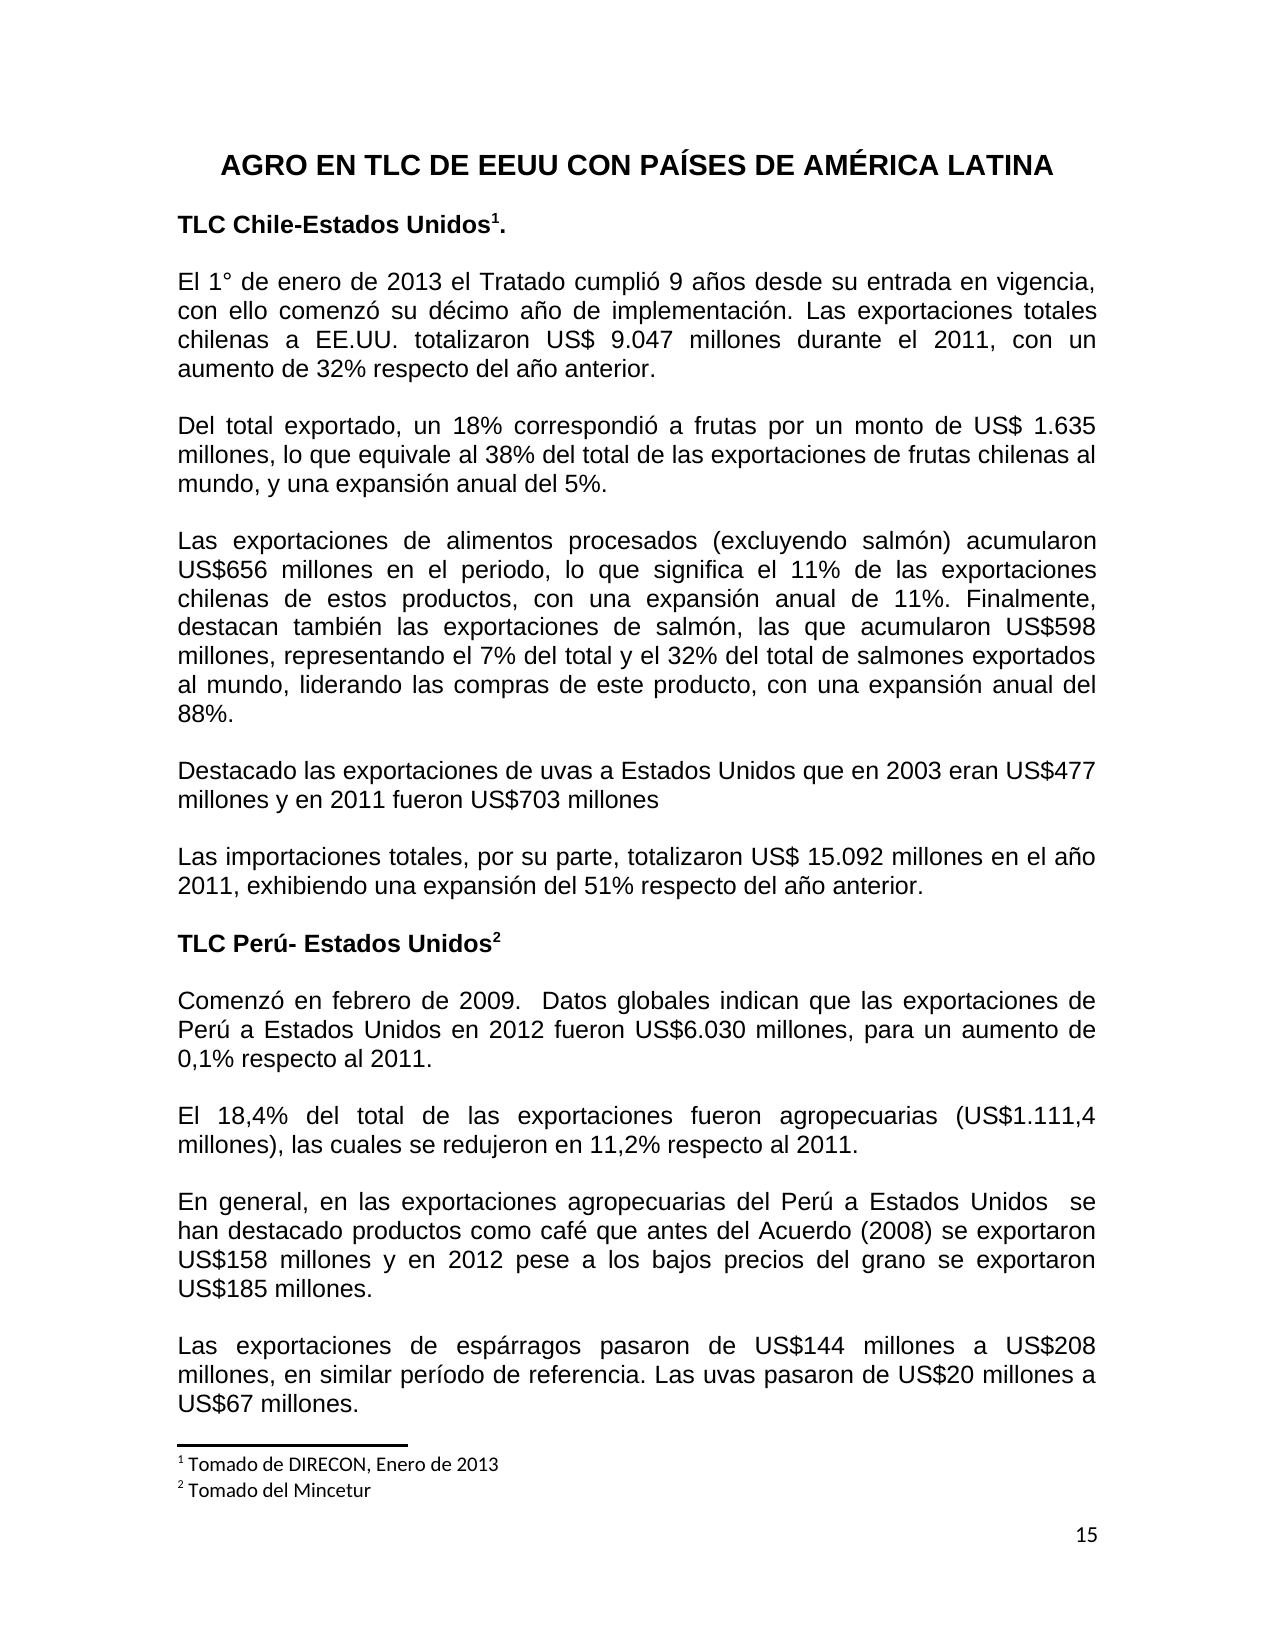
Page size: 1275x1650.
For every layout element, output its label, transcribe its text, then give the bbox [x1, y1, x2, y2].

text Comenzó en febrero de 2009. Datos globales indican que las exportaciones de Perú a Estados Unidos en 2012 fueron US$6.030 millones, para un aumento de 0,1% respecto al 2011. [177, 986, 1098, 1072]
text Las exportaciones de espárragos pasaron de US$144 millones a US$208 millones, en similar período de referencia. Las uvas pasaron de US$20 millones a US$67 millones. [177, 1331, 1098, 1417]
text En general, en las exportaciones agropecuarias del Perú a Estados Unidos se han destacado productos como café que antes del Acuerdo (2008) se exportaron US$158 millones y en 2012 pese a los bajos precios del grano se exportaron US$185 millones. [177, 1187, 1098, 1302]
text TLC Perú- Estados Unidos [177, 929, 1098, 957]
text TLC Chile-Estados Unidos. [177, 210, 1098, 239]
text El 18,4% del total de las exportaciones fueron agropecuarias (US$1.111,4 millones), las cuales se redujeron en 11,2% respecto al 2011. [177, 1101, 1098, 1159]
text Las importaciones totales, por su parte, totalizaron US$ 15.092 millones en el año 2011, exhibiendo una expansión del 51% respecto del año anterior. [177, 842, 1098, 900]
text El 1° de enero de 2013 el Tratado cumplió 9 años desde su entrada en vigencia, con ello comenzó su décimo año de implementación. Las exportaciones totales chilenas a EE.UU. totalizaron US$ 9.047 millones durante el 2011, con un aumento de 32% respecto del año anterior. [177, 267, 1098, 382]
text AGRO EN TLC DE EEUU CON PAÍSES DE AMÉRICA LATINA [177, 148, 1098, 181]
text Del total exportado, un 18% correspondió a frutas por un monto de US$ 1.635 millones, lo que equivale al 38% del total de las exportaciones de frutas chilenas al mundo, y una expansión anual del 5%. [177, 411, 1098, 497]
text Las exportaciones de alimentos procesados (excluyendo salmón) acumularon US$656 millones en el periodo, lo que significa el 11% de las exportaciones chilenas de estos productos, con una expansión anual de 11%. Finalmente, destacan también las exportaciones de salmón, las que acumularon US$598 millones, representando el 7% del total y el 32% del total de salmones exportados al mundo, liderando las compras de este producto, con una expansión anual del 88%. [177, 526, 1098, 727]
text Destacado las exportaciones de uvas a Estados Unidos que en 2003 eran US$477 millones y en 2011 fueron US$703 millones [177, 756, 1098, 814]
